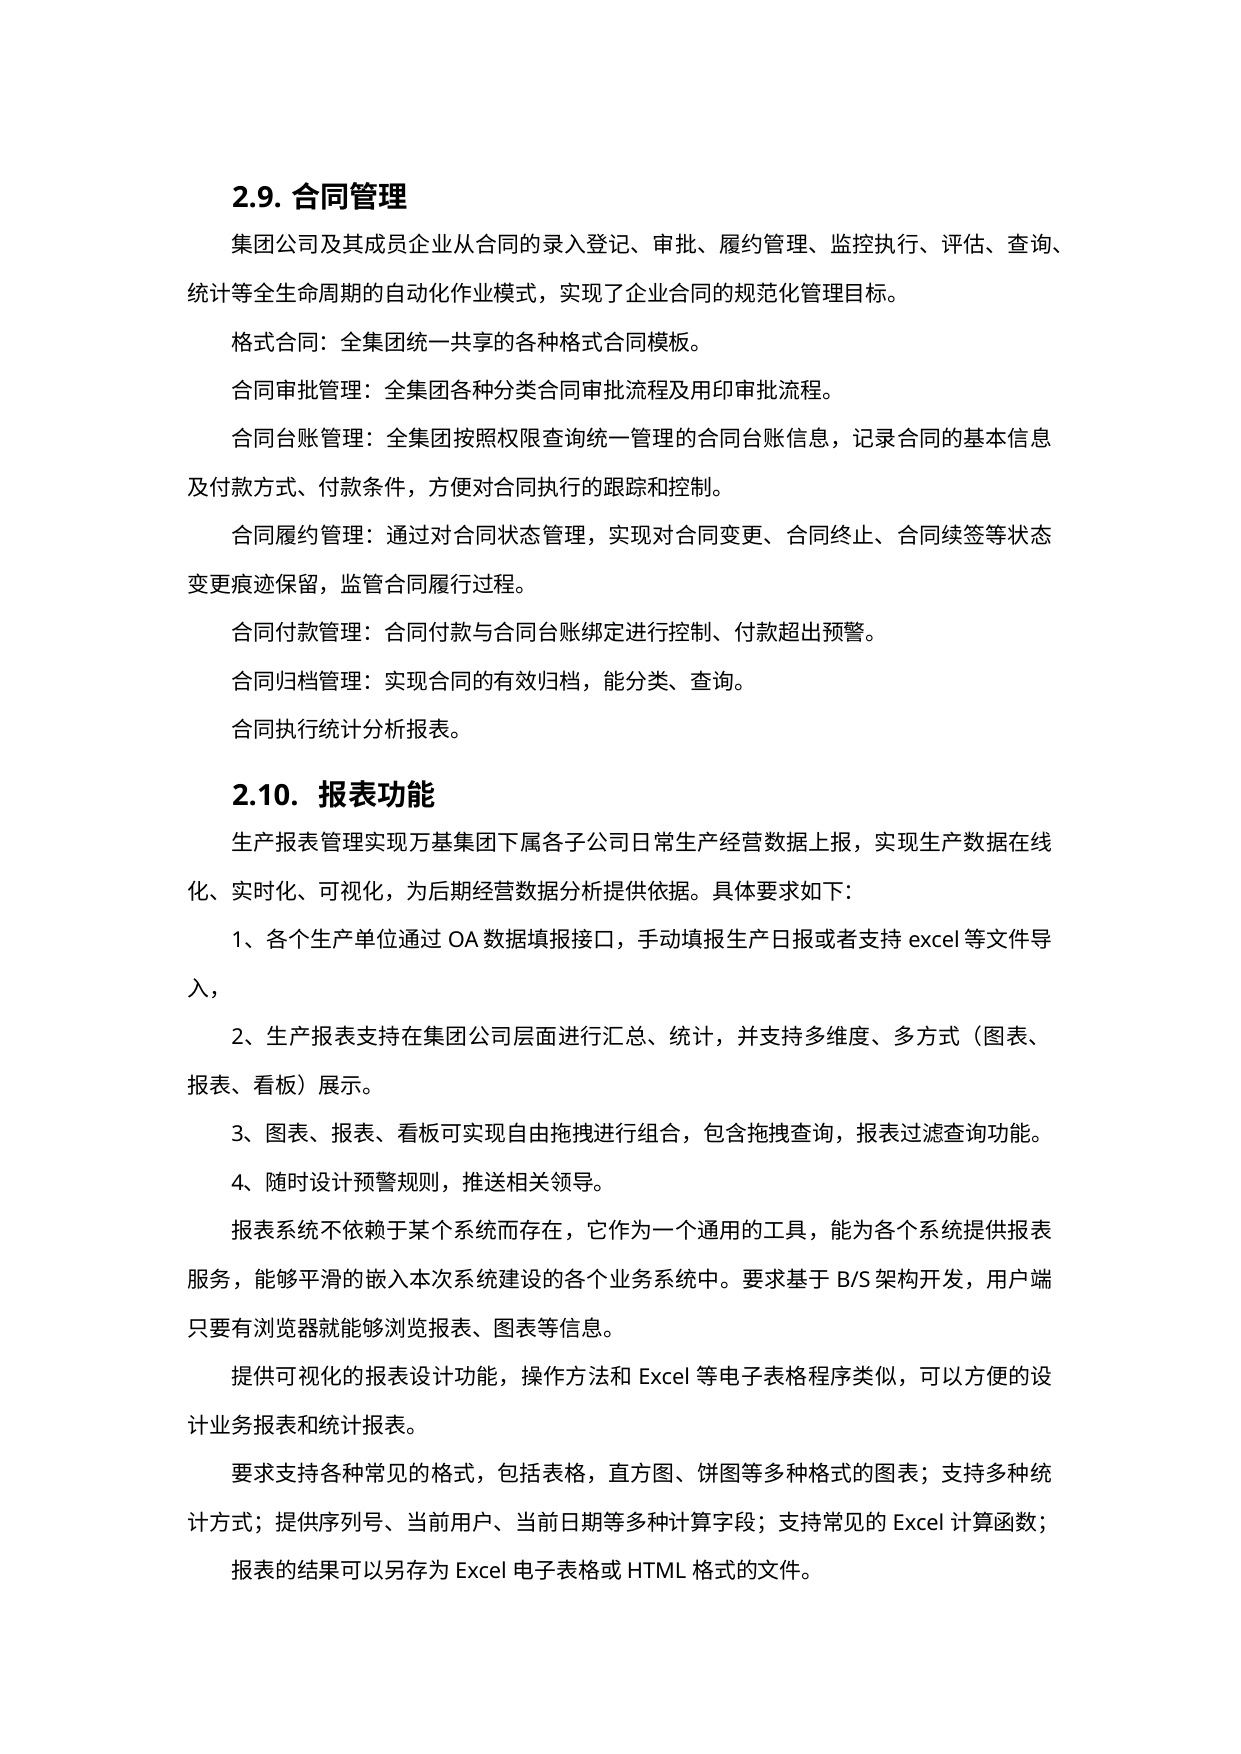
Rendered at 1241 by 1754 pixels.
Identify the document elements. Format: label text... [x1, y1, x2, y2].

text 格式合同：全集团统一共享的各种格式合同模板。 [187, 324, 1053, 357]
text 1、各个生产单位通过OA数据填报接口，手动填报生产日报或者支持excel等文件导入， [187, 922, 1053, 1003]
text 生产报表管理实现万基集团下属各子公司日常生产经营数据上报，实现生产数据在线化、实时化、可视化，为后期经营数据分析提供依据。具体要求如下： [187, 825, 1053, 906]
text 要求支持各种常见的格式，包括表格，直方图、饼图等多种格式的图表；支持多种统计方式；提供序列号、当前用户、当前日期等多种计算字段；支持常见的 Excel 计算函数； [187, 1456, 1053, 1537]
text 集团公司及其成员企业从合同的录入登记、审批、履约管理、监控执行、评估、查询、统计等全生命周期的自动化作业模式，实现了企业合同的规范化管理目标。 [187, 227, 1053, 308]
text 合同台账管理：全集团按照权限查询统一管理的合同台账信息，记录合同的基本信息及付款方式、付款条件，方便对合同执行的跟踪和控制。 [187, 421, 1053, 502]
list 报表功能 [232, 760, 1053, 825]
text 报表的结果可以另存为 Excel 电子表格或 HTML 格式的文件。 [187, 1553, 1053, 1585]
text 合同归档管理：实现合同的有效归档，能分类、查询。 [187, 663, 1053, 696]
text 合同付款管理：合同付款与合同台账绑定进行控制、付款超出预警。 [187, 615, 1053, 647]
text 合同执行统计分析报表。 [187, 712, 1053, 744]
text 3、图表、报表、看板可实现自由拖拽进行组合，包含拖拽查询，报表过滤查询功能。 [187, 1116, 1053, 1149]
text 合同审批管理：全集团各种分类合同审批流程及用印审批流程。 [187, 372, 1053, 405]
text 报表系统不依赖于某个系统而存在，它作为一个通用的工具，能为各个系统提供报表服务，能够平滑的嵌入本次系统建设的各个业务系统中。要求基于B/S架构开发，用户端只要有浏览器就能够浏览报表、图表等信息。 [187, 1213, 1053, 1343]
list 合同管理 [232, 162, 1053, 227]
text 提供可视化的报表设计功能，操作方法和 Excel 等电子表格程序类似，可以方便的设计业务报表和统计报表。 [187, 1359, 1053, 1440]
text 2、生产报表支持在集团公司层面进行汇总、统计，并支持多维度、多方式（图表、报表、看板）展示。 [187, 1019, 1053, 1100]
text 4、随时设计预警规则，推送相关领导。 [187, 1164, 1053, 1197]
text 合同履约管理：通过对合同状态管理，实现对合同变更、合同终止、合同续签等状态变更痕迹保留，监管合同履行过程。 [187, 518, 1053, 599]
